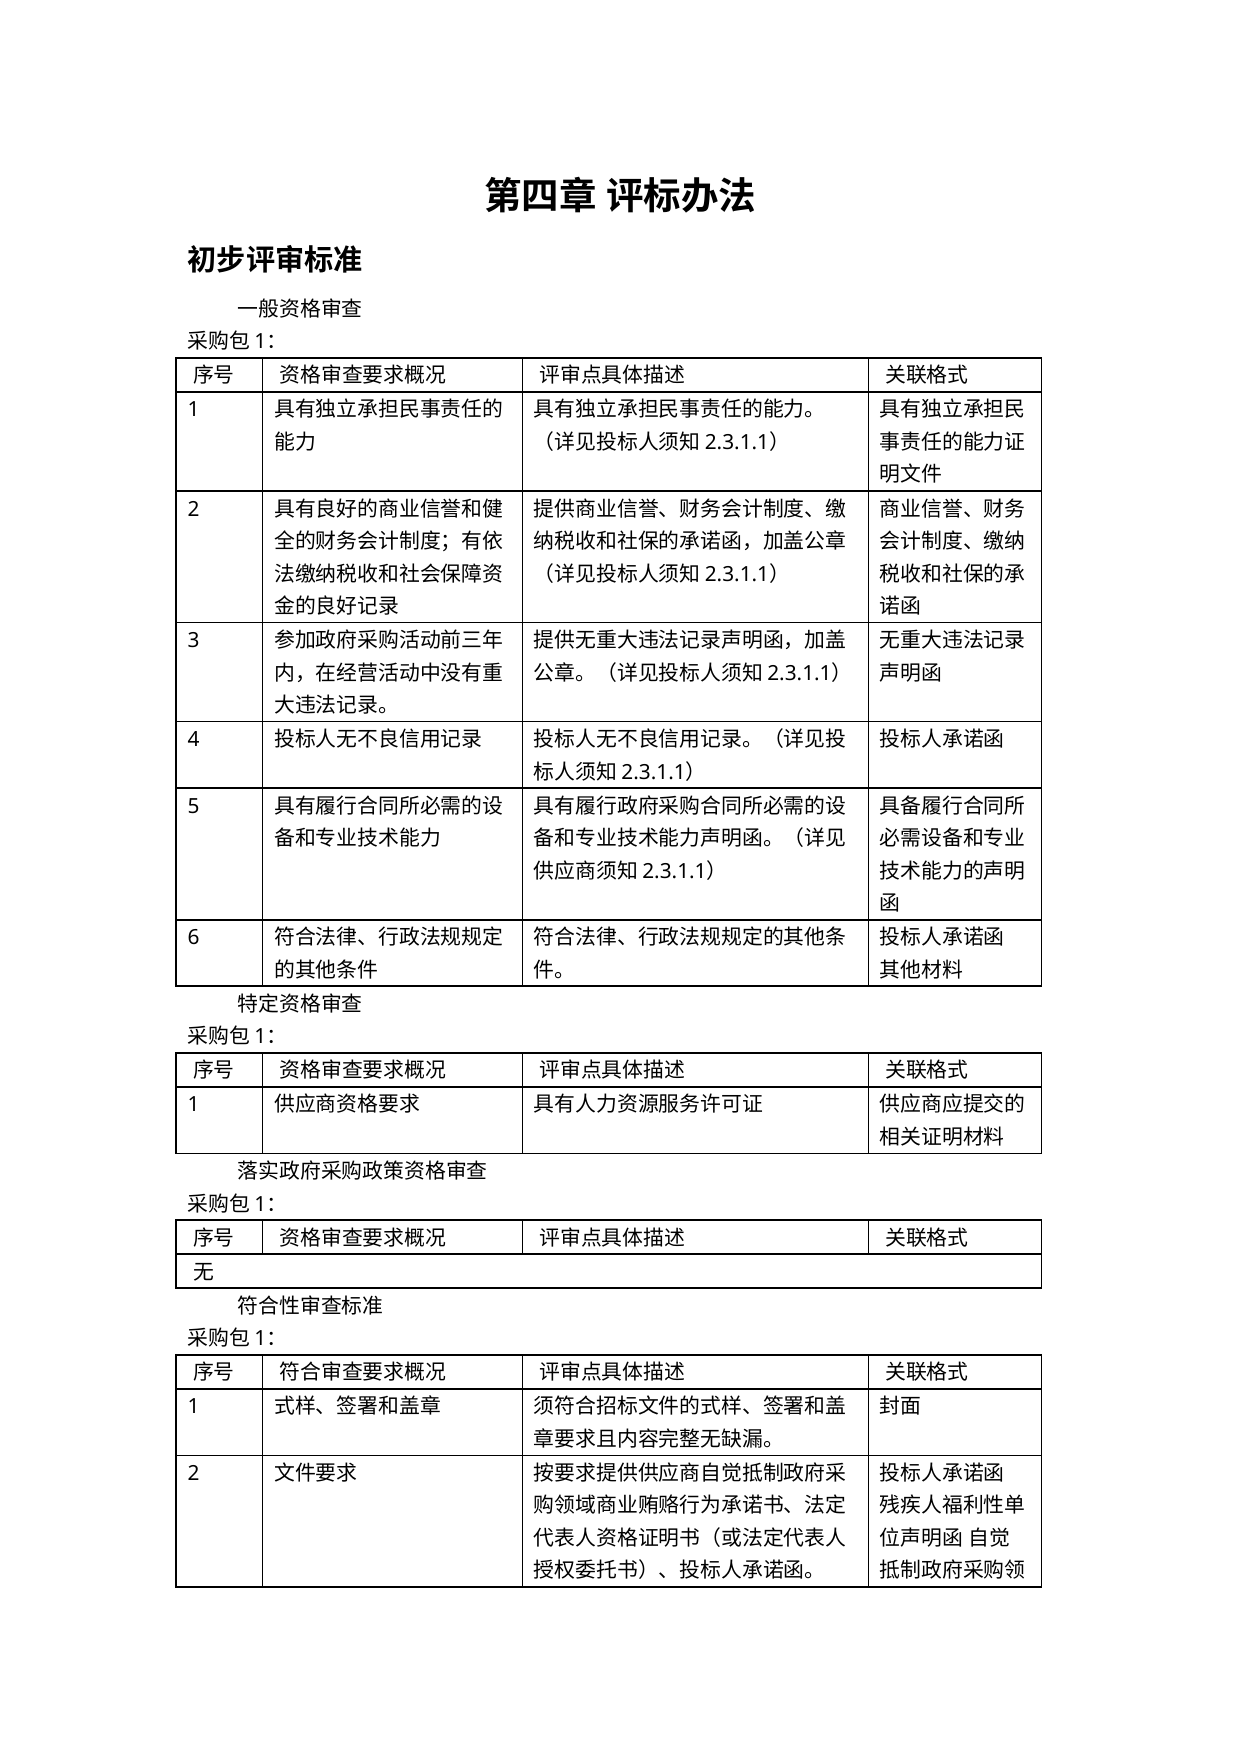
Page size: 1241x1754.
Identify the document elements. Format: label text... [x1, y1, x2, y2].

table_cell 具有良好的商业信誉和健全的财务会计制度；有依法缴纳税收和社会保障资金的良好记录 [263, 492, 522, 622]
table_cell 式样、签署和盖章 [263, 1390, 522, 1454]
table_cell 5 [177, 789, 262, 919]
text 第四章 评标办法 [187, 162, 1053, 227]
table_cell 参加政府采购活动前三年内，在经营活动中没有重大违法记录。 [263, 623, 522, 721]
table_cell 具有独立承担民事责任的能力 [263, 393, 522, 490]
table_cell 符合法律、行政法规规定的其他条件 [263, 921, 522, 985]
table_cell 4 [177, 722, 262, 787]
table_cell 符合法律、行政法规规定的其他条件。 [523, 921, 868, 985]
table_cell 1 [177, 1088, 262, 1153]
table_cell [523, 1456, 868, 1586]
table_cell 6 [177, 921, 262, 985]
table_cell 具有履行合同所必需的设备和专业技术能力 [263, 789, 522, 919]
table_cell 供应商资格要求 [263, 1088, 522, 1153]
table_cell 具有独立承担民事责任的能力证明文件 [869, 393, 1041, 490]
table_header 序号 [177, 1221, 262, 1253]
table_cell 2 [177, 492, 262, 622]
table_header 关联格式 [869, 1356, 1041, 1388]
table_cell 具有履行政府采购合同所必需的设备和专业技术能力声明函。（详见供应商须知2.3.1.1） [523, 789, 868, 919]
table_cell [869, 1456, 1041, 1586]
table_header 资格审查要求概况 [263, 1054, 522, 1086]
table_cell 提供无重大违法记录声明函，加盖公章。（详见投标人须知2.3.1.1） [523, 623, 868, 721]
table_cell 投标人承诺函 其他材料 [869, 921, 1041, 985]
table_cell 投标人承诺函 [869, 722, 1041, 787]
text 采购包1： [187, 1187, 1053, 1219]
table_header 评审点具体描述 [523, 1356, 868, 1388]
table_header 关联格式 [869, 1054, 1041, 1086]
table_cell 1 [177, 1390, 262, 1454]
table_header 评审点具体描述 [523, 1054, 868, 1086]
text 特定资格审查 [187, 987, 1053, 1019]
text 符合性审查标准 [187, 1289, 1053, 1321]
table_header 序号 [177, 359, 262, 391]
text 一般资格审查 [187, 292, 1053, 324]
table_header 关联格式 [869, 359, 1041, 391]
table_header 评审点具体描述 [523, 1221, 868, 1253]
text 落实政府采购政策资格审查 [187, 1154, 1053, 1187]
table_cell 无 [177, 1255, 1041, 1287]
table_header 资格审查要求概况 [263, 1221, 522, 1253]
table_cell 无重大违法记录声明函 [869, 623, 1041, 721]
table_cell 文件要求 [263, 1456, 522, 1586]
table_cell 封面 [869, 1390, 1041, 1454]
table_header 资格审查要求概况 [263, 359, 522, 391]
table_header 序号 [177, 1356, 262, 1388]
table_cell 具有独立承担民事责任的能力。（详见投标人须知2.3.1.1） [523, 393, 868, 490]
text 采购包1： [187, 1019, 1053, 1052]
table_cell 3 [177, 623, 262, 721]
text 采购包1： [187, 1321, 1053, 1354]
table_cell 具有人力资源服务许可证 [523, 1088, 868, 1153]
table_cell 投标人无不良信用记录 [263, 722, 522, 787]
table_cell 2 [177, 1456, 262, 1586]
table_cell 1 [177, 393, 262, 490]
text 初步评审标准 [187, 227, 1053, 292]
table_header 序号 [177, 1054, 262, 1086]
table_cell 具备履行合同所必需设备和专业技术能力的声明函 [869, 789, 1041, 919]
table_cell 供应商应提交的相关证明材料 [869, 1088, 1041, 1153]
table_header 关联格式 [869, 1221, 1041, 1253]
table_cell 投标人无不良信用记录。（详见投标人须知2.3.1.1） [523, 722, 868, 787]
table_cell 商业信誉、财务会计制度、缴纳税收和社保的承诺函 [869, 492, 1041, 622]
table_header 符合审查要求概况 [263, 1356, 522, 1388]
table_header 评审点具体描述 [523, 359, 868, 391]
text 采购包1： [187, 324, 1053, 357]
table_cell 须符合招标文件的式样、签署和盖章要求且内容完整无缺漏。 [523, 1390, 868, 1454]
table_cell 提供商业信誉、财务会计制度、缴纳税收和社保的承诺函，加盖公章（详见投标人须知2.3.1.1） [523, 492, 868, 622]
